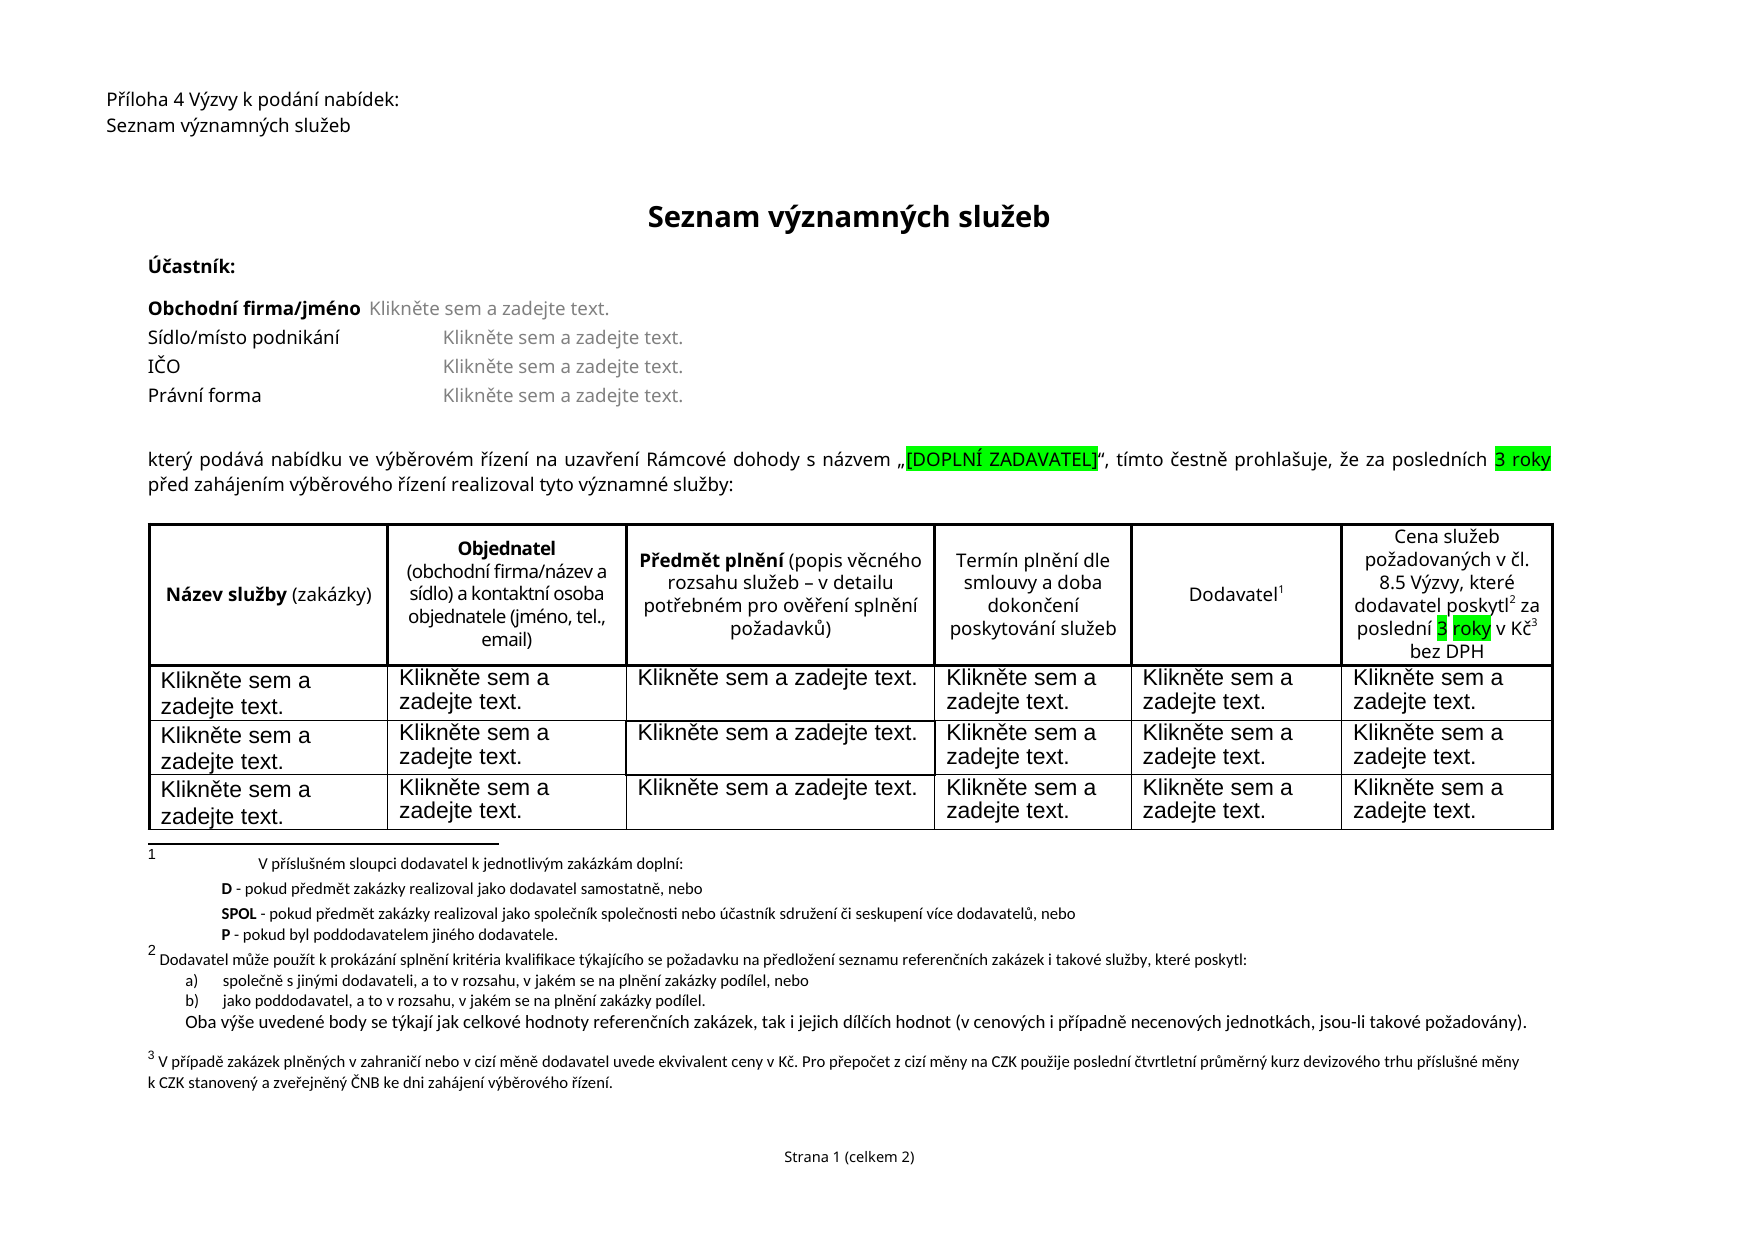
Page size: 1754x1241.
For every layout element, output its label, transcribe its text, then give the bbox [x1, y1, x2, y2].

table_header Dodavatel [1133, 526, 1340, 664]
title Seznam významných služeb [148, 196, 1551, 236]
table_header Objednatel (obchodní firma/název a sídlo) a kontaktní osoba objednatele (jméno, tel., email) [389, 526, 625, 664]
text Účastník: [148, 249, 1551, 279]
table_header Předmět plnění (popis věcného rozsahu služeb – v detailu potřebném pro ověření splnění požadavků) [628, 526, 933, 664]
text Právní forma [148, 379, 1551, 408]
text Sídlo/místo podnikání [148, 321, 1551, 350]
text Obchodní firma/jméno [148, 292, 1551, 321]
table_header Termín plnění dle smlouvy a doba dokončení poskytování služeb [936, 526, 1130, 664]
table_header Cena služeb požadovaných v čl. 8.5 Výzvy, které dodavatel poskytl za poslední 3 roky v Kč bez DPH [1343, 526, 1551, 664]
text který podává nabídku ve výběrovém řízení na uzavření Rámcové dohody s názvem „[DOPLNÍ ZADAVATEL]“, tímto čestně prohlašuje, že za posledních 3 roky před zahájením výběrového řízení realizoval tyto významné služby: [148, 446, 1551, 497]
text IČO [148, 350, 1551, 379]
table_header Název služby (zakázky) [151, 526, 386, 664]
